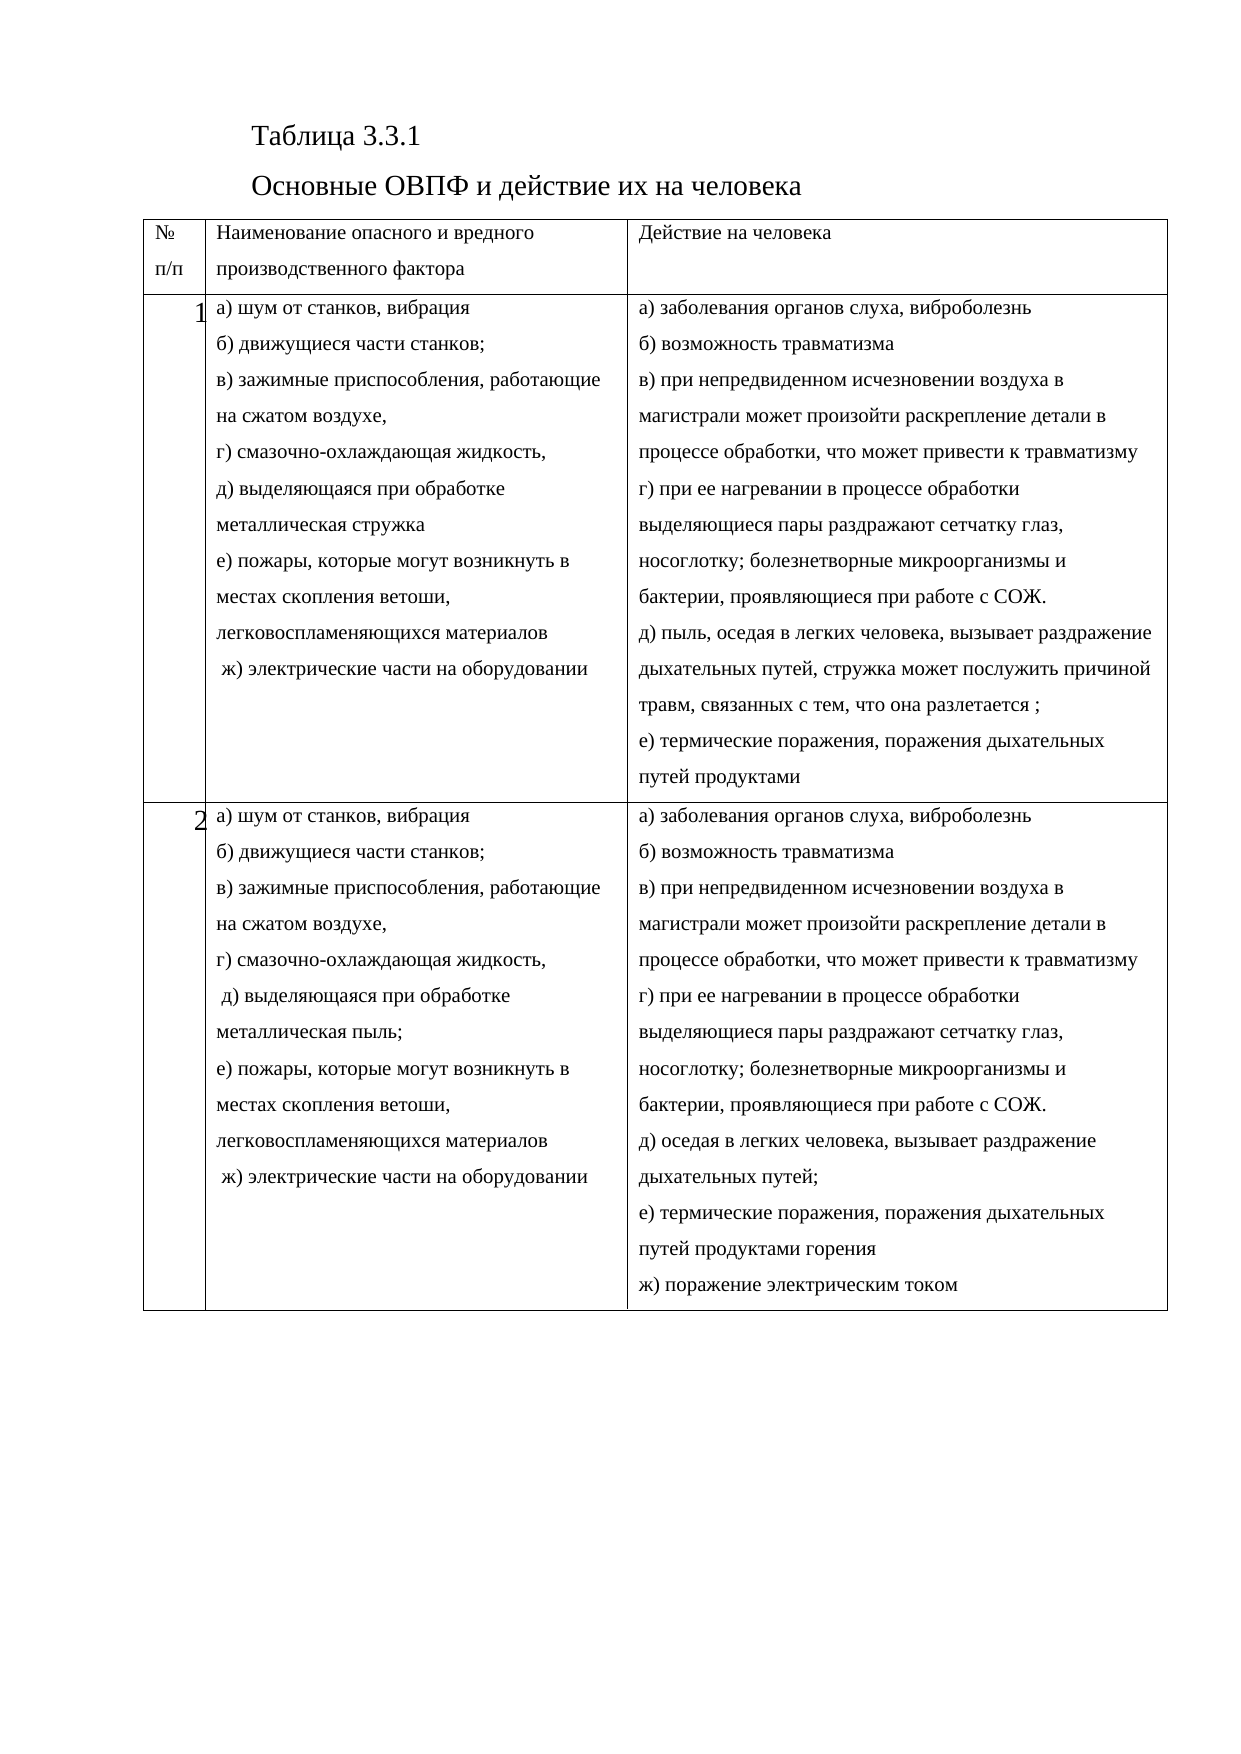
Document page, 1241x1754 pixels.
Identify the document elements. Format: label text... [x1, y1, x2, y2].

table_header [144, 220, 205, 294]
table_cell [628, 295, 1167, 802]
text Основные ОВПФ и действие их на человека [177, 168, 1152, 202]
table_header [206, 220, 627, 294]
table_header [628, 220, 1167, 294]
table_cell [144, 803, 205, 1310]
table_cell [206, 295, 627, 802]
text Таблица 3.3.1 [177, 118, 1152, 152]
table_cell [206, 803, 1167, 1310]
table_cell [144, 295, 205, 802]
